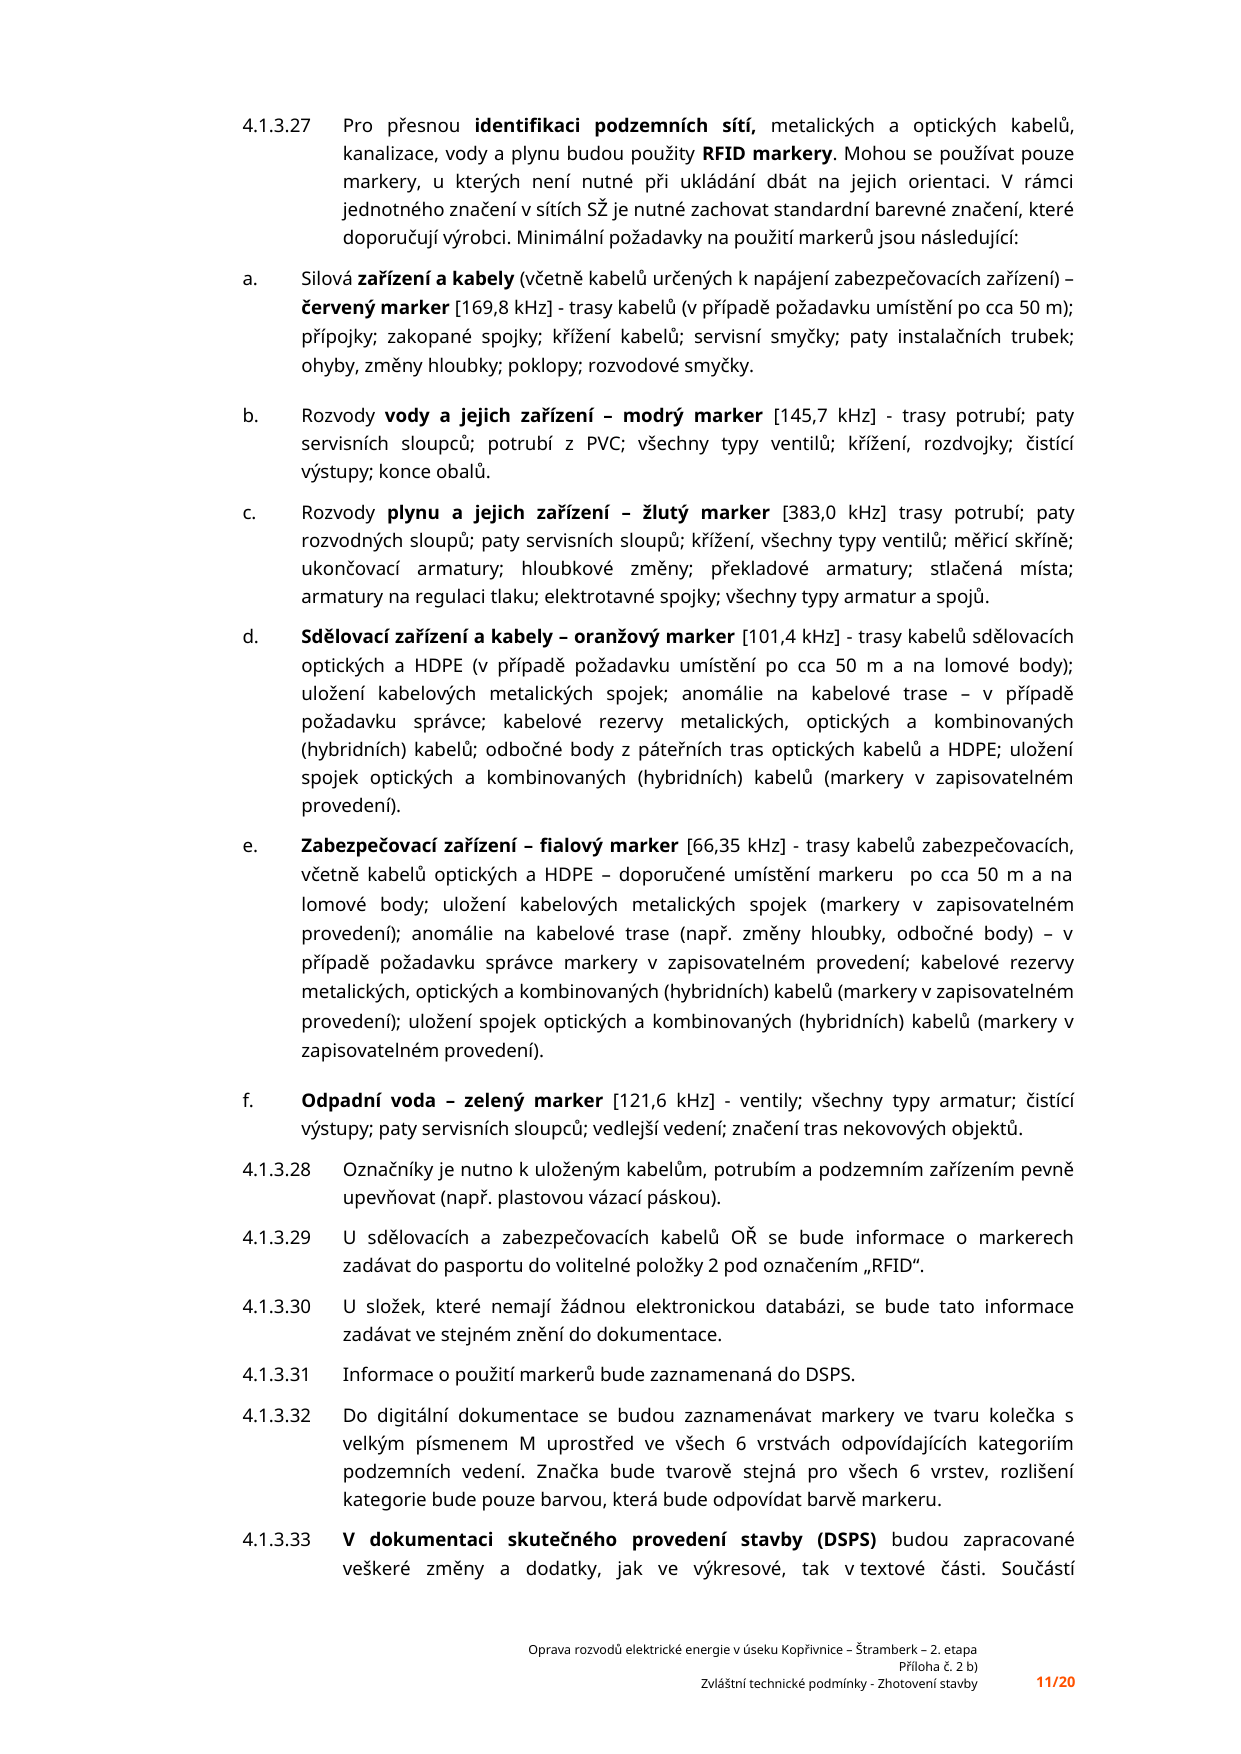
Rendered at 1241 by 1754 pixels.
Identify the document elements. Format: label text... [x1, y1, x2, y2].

text Pro přesnou identifikaci podzemních sítí, metalických a optických kabelů, kanalizace, vody a plynu budou použity RFID markery. Mohou se používat pouze markery, u kterých není nutné při ukládání dbát na jejich orientaci. V rámci jednotného značení v sítích SŽ je nutné zachovat standardní barevné značení, které doporučují výrobci. Minimální požadavky na použití markerů jsou následující: [242, 112, 1075, 250]
text U sdělovacích a zabezpečovacích kabelů OŘ se bude informace o markerech zadávat do pasportu do volitelné položky 2 pod označením „RFID“. [242, 1224, 1075, 1278]
list Odpadní voda – zelený marker [121,6 kHz] - ventily; všechny typy armatur; čistící výstupy; paty servisních sloupců; vedlejší vedení; značení tras nekovových objektů. [242, 1087, 1075, 1141]
list Rozvody plynu a jejich zařízení – žlutý marker [383,0 kHz] trasy potrubí; paty rozvodných sloupů; paty servisních sloupů; křížení, všechny typy ventilů; měřicí skříně; ukončovací armatury; hloubkové změny; překladové armatury; stlačená místa; armatury na regulaci tlaku; elektrotavné spojky; všechny typy armatur a spojů. [242, 499, 1075, 609]
text Do digitální dokumentace se budou zaznamenávat markery ve tvaru kolečka s velkým písmenem M uprostřed ve všech 6 vrstvách odpovídajících kategoriím podzemních vedení. Značka bude tvarově stejná pro všech 6 vrstev, rozlišení kategorie bude pouze barvou, která bude odpovídat barvě markeru. [242, 1402, 1075, 1512]
list Zabezpečovací zařízení – fialový marker [66,35 kHz] - trasy kabelů zabezpečovacích, včetně kabelů optických a HDPE – doporučené umístění markeru po cca 50 m a na lomové body; uložení kabelových metalických spojek (markery v zapisovatelném provedení); anomálie na kabelové trase (např. změny hloubky, odbočné body) – v případě požadavku správce markery v zapisovatelném provedení; kabelové rezervy metalických, optických a kombinovaných (hybridních) kabelů (markery v zapisovatelném provedení); uložení spojek optických a kombinovaných (hybridních) kabelů (markery v zapisovatelném provedení). [242, 832, 1075, 1063]
list Rozvody vody a jejich zařízení – modrý marker [145,7 kHz] - trasy potrubí; paty servisních sloupců; potrubí z PVC; všechny typy ventilů; křížení, rozdvojky; čistící výstupy; konce obalů. [242, 403, 1075, 484]
list Silová zařízení a kabely (včetně kabelů určených k napájení zabezpečovacích zařízení) – červený marker [169,8 kHz] - trasy kabelů (v případě požadavku umístění po cca 50 m); přípojky; zakopané spojky; křížení kabelů; servisní smyčky; paty instalačních trubek; ohyby, změny hloubky; poklopy; rozvodové smyčky. [242, 265, 1075, 378]
text Označníky je nutno k uloženým kabelům, potrubím a podzemním zařízením pevně upevňovat (např. plastovou vázací páskou). [242, 1156, 1075, 1209]
list Sdělovací zařízení a kabely – oranžový marker [101,4 kHz] - trasy kabelů sdělovacích optických a HDPE (v případě požadavku umístění po cca 50 m a na lomové body); uložení kabelových metalických spojek; anomálie na kabelové trase – v případě požadavku správce; kabelové rezervy metalických, optických a kombinovaných (hybridních) kabelů; odbočné body z páteřních tras optických kabelů a HDPE; uložení spojek optických a kombinovaných (hybridních) kabelů (markery v zapisovatelném provedení). [242, 624, 1075, 817]
text U složek, které nemají žádnou elektronickou databázi, se bude tato informace zadávat ve stejném znění do dokumentace. [242, 1293, 1075, 1347]
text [242, 1527, 1075, 1580]
text Informace o použití markerů bude zaznamenaná do DSPS. [242, 1362, 1075, 1387]
